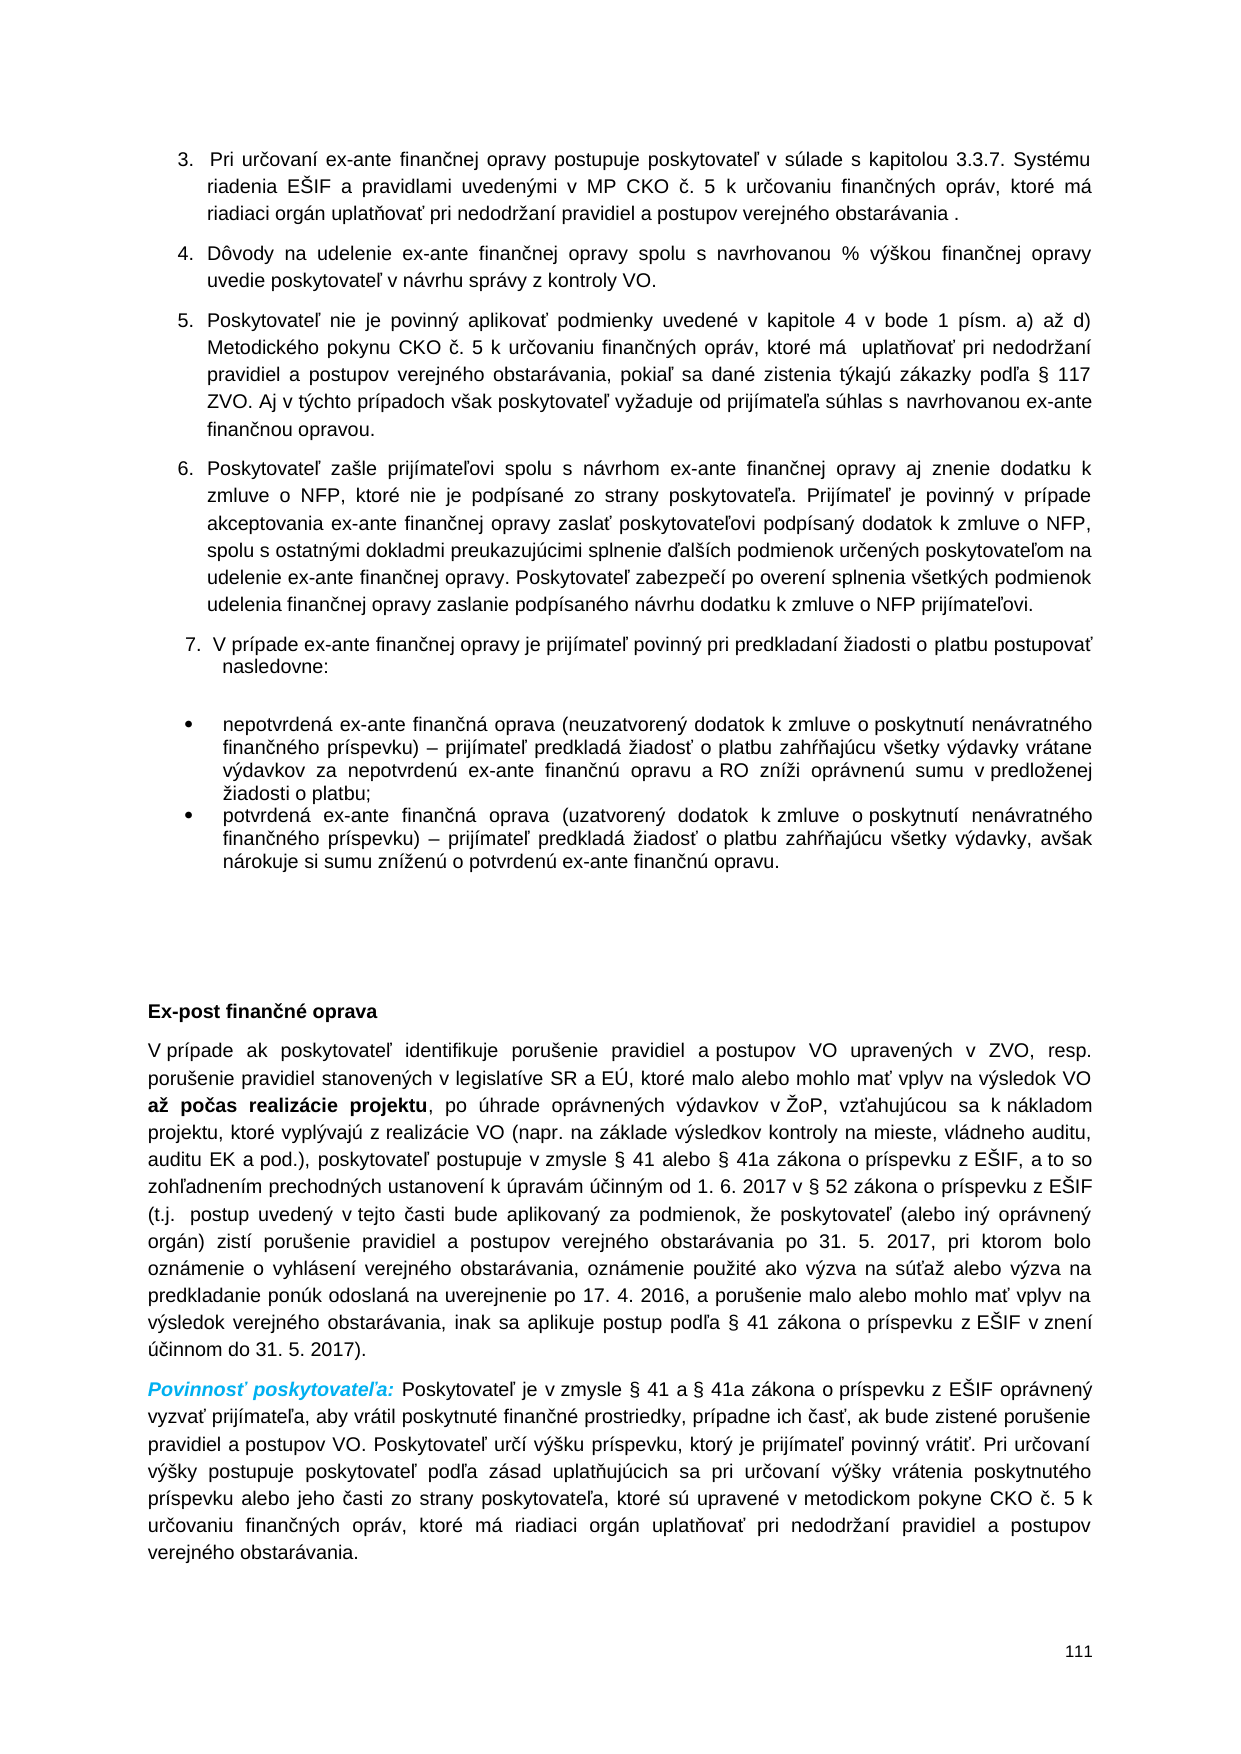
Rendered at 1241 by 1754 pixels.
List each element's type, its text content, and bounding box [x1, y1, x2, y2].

text 7. V prípade ex-ante finančnej opravy je prijímateľ povinný pri predkladaní žiadosti o platbu postupovať nasledovne: [185, 633, 1092, 678]
list nepotvrdená ex-ante finančná oprava (neuzatvorený dodatok k zmluve o poskytnutí nenávratného finančného príspevku) – prijímateľ predkladá žiadosť o platbu zahŕňajúcu všetky výdavky vrátane výdavkov za nepotvrdenú ex-ante finančnú opravu a RO zníži oprávnenú sumu v predloženej žiadosti o platbu; [185, 713, 1092, 804]
list potvrdená ex-ante finančná oprava (uzatvorený dodatok k zmluve o poskytnutí nenávratného finančného príspevku) – prijímateľ predkladá žiadosť o platbu zahŕňajúcu všetky výdavky, avšak nárokuje si sumu zníženú o potvrdenú ex-ante finančnú opravu. [185, 804, 1092, 872]
text 5. Poskytovateľ nie je povinný aplikovať podmienky uvedené v kapitole 4 v bode 1 písm. a) až d) Metodického pokynu CKO č. 5 k určovaniu finančných opráv, ktoré má uplatňovať pri nedodržaní pravidiel a postupov verejného obstarávania, pokiaľ sa dané zistenia týkajú zákazky podľa § 117 ZVO. Aj v týchto prípadoch však poskytovateľ vyžaduje od prijímateľa súhlas s navrhovanou ex-ante finančnou opravou. [177, 309, 1092, 440]
text 6. Poskytovateľ zašle prijímateľovi spolu s návrhom ex-ante finančnej opravy aj znenie dodatku k zmluve o NFP, ktoré nie je podpísané zo strany poskytovateľa. Prijímateľ je povinný v prípade akceptovania ex-ante finančnej opravy zaslať poskytovateľovi podpísaný dodatok k zmluve o NFP, spolu s ostatnými dokladmi preukazujúcimi splnenie ďalších podmienok určených poskytovateľom na udelenie ex-ante finančnej opravy. Poskytovateľ zabezpečí po overení splnenia všetkých podmienok udelenia finančnej opravy zaslanie podpísaného návrhu dodatku k zmluve o NFP prijímateľovi. [177, 457, 1092, 616]
text 4. Dôvody na udelenie ex-ante finančnej opravy spolu s navrhovanou % výškou finančnej opravy uvedie poskytovateľ v návrhu správy z kontroly VO. [177, 242, 1092, 292]
text 3. Pri určovaní ex-ante finančnej opravy postupuje poskytovateľ v súlade s kapitolou 3.3.7. Systému riadenia EŠIF a pravidlami uvedenými v MP CKO č. 5 k určovaniu finančných opráv, ktoré má riadiaci orgán uplatňovať pri nedodržaní pravidiel a postupov verejného obstarávania . [177, 148, 1092, 225]
text Ex-post finančné oprava [148, 999, 1092, 1022]
text V prípade ak poskytovateľ identifikuje porušenie pravidiel a postupov VO upravených v ZVO, resp. porušenie pravidiel stanovených v legislatíve SR a EÚ, ktoré malo alebo mohlo mať vplyv na výsledok VO až počas realizácie projektu, po úhrade oprávnených výdavkov v ŽoP, vzťahujúcou sa k nákladom projektu, ktoré vyplývajú z realizácie VO (napr. na základe výsledkov kontroly na mieste, vládneho auditu, auditu EK a pod.), poskytovateľ postupuje v zmysle § 41 alebo § 41a zákona o príspevku z EŠIF, a to so zohľadnením prechodných ustanovení k úpravám účinným od 1. 6. 2017 v § 52 zákona o príspevku z EŠIF (t.j. postup uvedený v tejto časti bude aplikovaný za podmienok, že poskytovateľ (alebo iný oprávnený orgán) zistí porušenie pravidiel a postupov verejného obstarávania po 31. 5. 2017, pri ktorom bolo oznámenie o vyhlásení verejného obstarávania, oznámenie použité ako výzva na súťaž alebo výzva na predkladanie ponúk odoslaná na uverejnenie po 17. 4. 2016, a porušenie malo alebo mohlo mať vplyv na výsledok verejného obstarávania, inak sa aplikuje postup podľa § 41 zákona o príspevku z EŠIF v znení účinnom do 31. 5. 2017). [148, 1039, 1092, 1361]
text Povinnosť poskytovateľa: Poskytovateľ je v zmysle § 41 a § 41a zákona o príspevku z EŠIF oprávnený vyzvať prijímateľa, aby vrátil poskytnuté finančné prostriedky, prípadne ich časť, ak bude zistené porušenie pravidiel a postupov VO. Poskytovateľ určí výšku príspevku, ktorý je prijímateľ povinný vrátiť. Pri určovaní výšky postupuje poskytovateľ podľa zásad uplatňujúcich sa pri určovaní výšky vrátenia poskytnutého príspevku alebo jeho časti zo strany poskytovateľa, ktoré sú upravené v metodickom pokyne CKO č. 5 k určovaniu finančných opráv, ktoré má riadiaci orgán uplatňovať pri nedodržaní pravidiel a postupov verejného obstarávania. [148, 1378, 1092, 1564]
